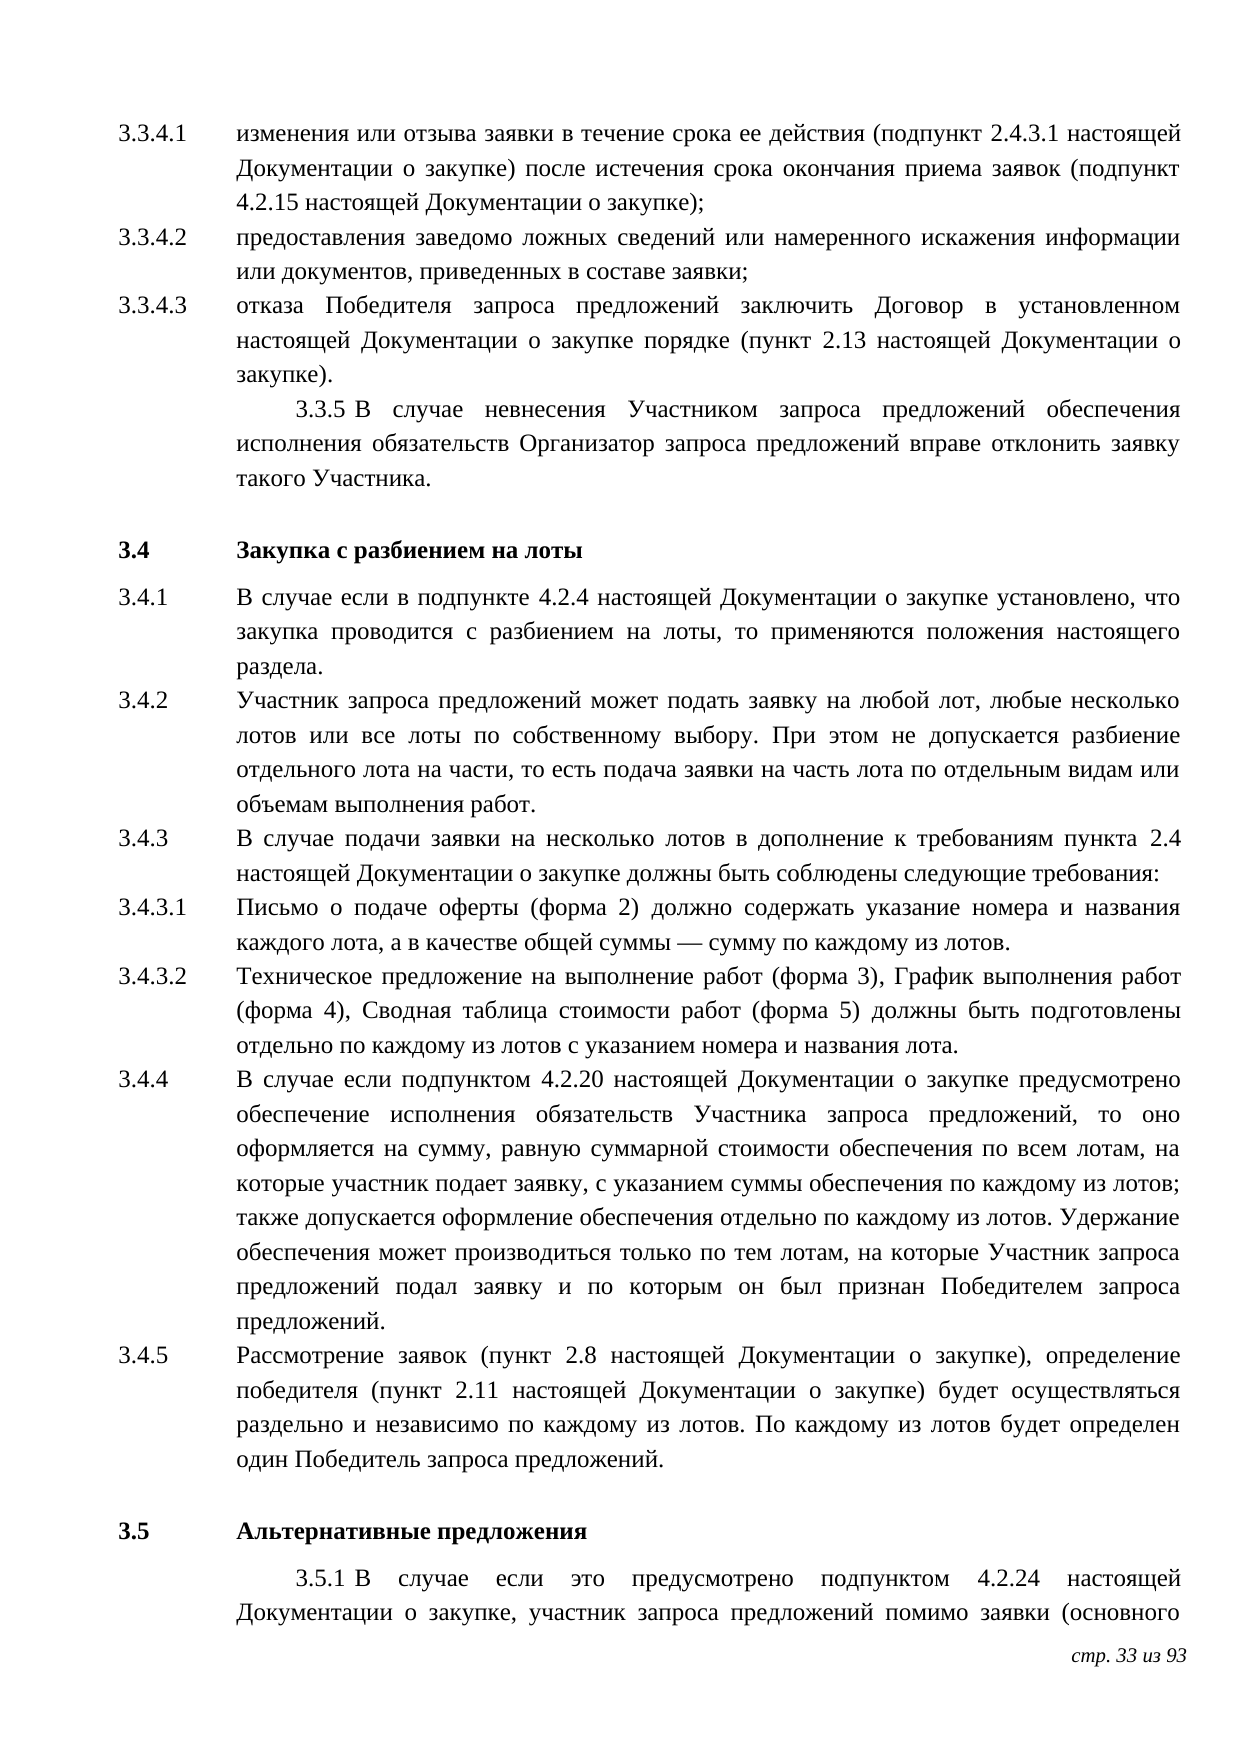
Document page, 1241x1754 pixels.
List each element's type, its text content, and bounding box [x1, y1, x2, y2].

list Письмо о подаче оферты (форма 2) должно содержать указание номера и названия каждого лота, а в качестве общей суммы — сумму по каждому из лотов. [118, 892, 1181, 955]
text изменения или отзыва заявки в течение срока ее действия (подпункт 2.4.3.1 настоящей Документации о закупке) после истечения срока окончания приема заявок (подпункт 4.2.15 настоящей Документации о закупке); [118, 118, 1181, 216]
list В случае если подпунктом 4.2.20 настоящей Документации о закупке предусмотрено обеспечение исполнения обязательств Участника запроса предложений, то оно оформляется на сумму, равную суммарной стоимости обеспечения по всем лотам, на которые участник подает заявку, с указанием суммы обеспечения по каждому из лотов; также допускается оформление обеспечения отдельно по каждому из лотов. Удержание обеспечения может производиться только по тем лотам, на которые Участник запроса предложений подал заявку и по которым он был признан Победителем запроса предложений. [118, 1064, 1181, 1335]
text предоставления заведомо ложных сведений или намеренного искажения информации или документов, приведенных в составе заявки; [118, 222, 1181, 285]
subtitle Закупка с разбиением на лоты [118, 535, 1181, 564]
list Техническое предложение на выполнение работ (форма 3), График выполнения работ (форма 4), Сводная таблица стоимости работ (форма 5) должны быть подготовлены отдельно по каждому из лотов с указанием номера и названия лота. [118, 961, 1181, 1059]
list В случае если в подпункте 4.2.4 настоящей Документации о закупке установлено, что закупка проводится с разбиением на лоты, то применяются положения настоящего раздела. [118, 582, 1181, 679]
text В случае невнесения Участником запроса предложений обеспечения исполнения обязательств Организатор запроса предложений вправе отклонить заявку такого Участника. [236, 394, 1181, 492]
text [236, 1563, 1181, 1626]
text отказа Победителя запроса предложений заключить Договор в установленном настоящей Документации о закупке порядке (пункт 2.13 настоящей Документации о закупке). [118, 291, 1181, 388]
list В случае подачи заявки на несколько лотов в дополнение к требованиям пункта 2.4 настоящей Документации о закупке должны быть соблюдены следующие требования: [118, 823, 1181, 886]
list Рассмотрение заявок (пункт 2.8 настоящей Документации о закупке), определение победителя (пункт 2.11 настоящей Документации о закупке) будет осуществляться раздельно и независимо по каждому из лотов. По каждому из лотов будет определен один Победитель запроса предложений. [118, 1340, 1181, 1473]
list Участник запроса предложений может подать заявку на любой лот, любые несколько лотов или все лоты по собственному выбору. При этом не допускается разбиение отдельного лота на части, то есть подача заявки на часть лота по отдельным видам или объемам выполнения работ. [118, 685, 1181, 817]
subtitle Альтернативные предложения [118, 1516, 1181, 1544]
